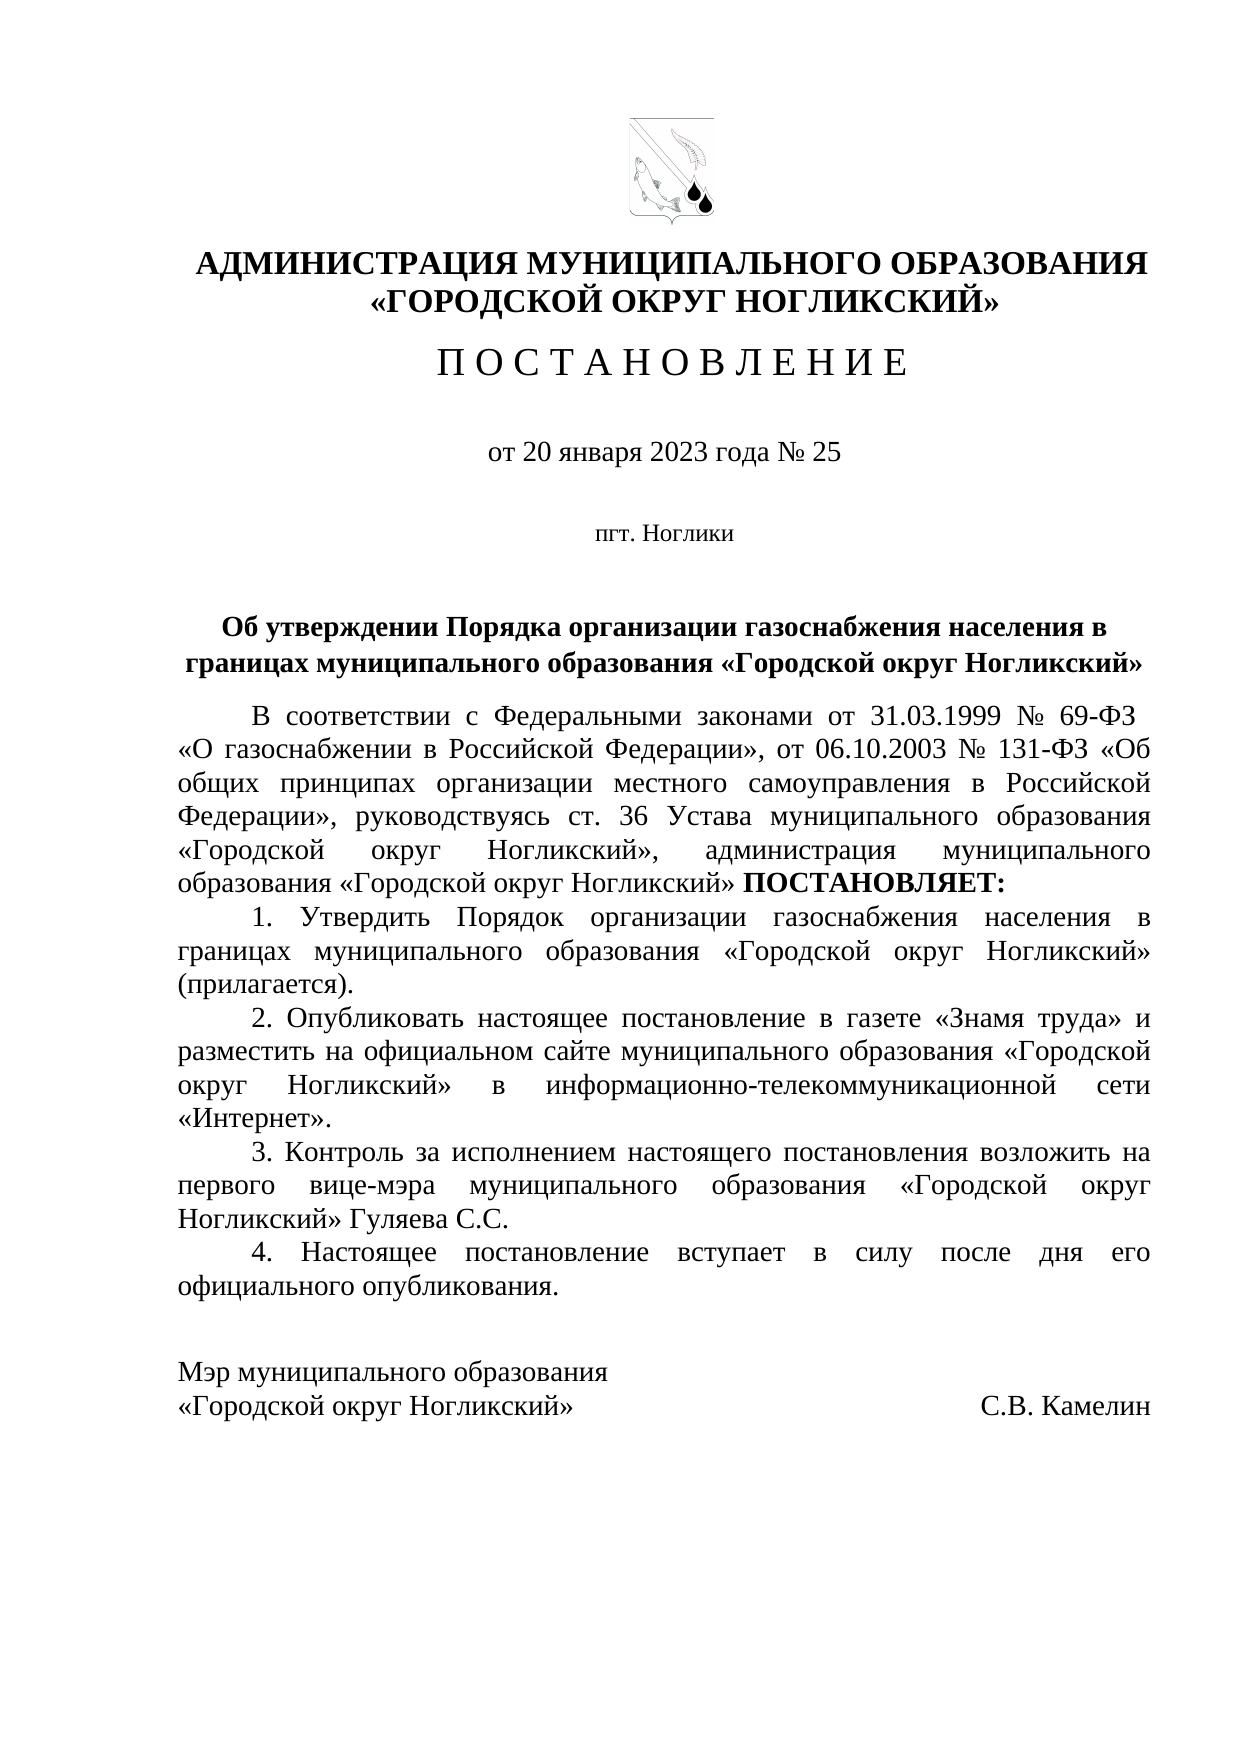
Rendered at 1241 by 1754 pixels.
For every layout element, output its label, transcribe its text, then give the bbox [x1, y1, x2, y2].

text «Городской округ Ногликский» С.В. Камелин [177, 1388, 1152, 1421]
text В соответствии с Федеральными законами от 31.03.1999 № 69-ФЗ «О газоснабжении в Российской Федерации», от 06.10.2003 № 131-ФЗ «Об общих принципах организации местного самоуправления в Российской Федерации», руководствуясь ст. 36 Устава муниципального образования «Городской округ Ногликский», администрация муниципального образования «Городской округ Ногликский» ПОСТАНОВЛЯЕТ: [177, 698, 1152, 899]
text 1. Утвердить Порядок организации газоснабжения населения в границах муниципального образования «Городской округ Ногликский» (прилагается). [177, 899, 1152, 1000]
text Мэр муниципального образования [177, 1354, 1152, 1388]
text 3. Контроль за исполнением настоящего постановления возложить на первого вице-мэра муниципального образования «Городской округ Ногликский» Гуляева С.С. [177, 1134, 1152, 1234]
text от № [177, 434, 1152, 468]
text пгт. Ноглики [177, 518, 1152, 546]
text 4. Настоящее постановление вступает в силу после дня его официального опубликования. [177, 1234, 1152, 1302]
table_header АДМИНИСТРАЦИЯ МУНИЦИПАЛЬНОГО ОБРАЗОВАНИЯ «ГОРОДСКОЙ ОКРУГ НОГЛИКСКИЙ» П О С Т А Н О В Л Е Н И Е [177, 118, 1167, 384]
text 2. Опубликовать настоящее постановление в газете «Знамя труда» и разместить на официальном сайте муниципального образования «Городской округ Ногликский» в информационно-телекоммуникационной сети «Интернет». [177, 1000, 1152, 1134]
picture [629, 118, 714, 225]
text Об утверждении Порядка организации газоснабжения населения в границах муниципального образования «Городской округ Ногликский» [177, 609, 1152, 678]
